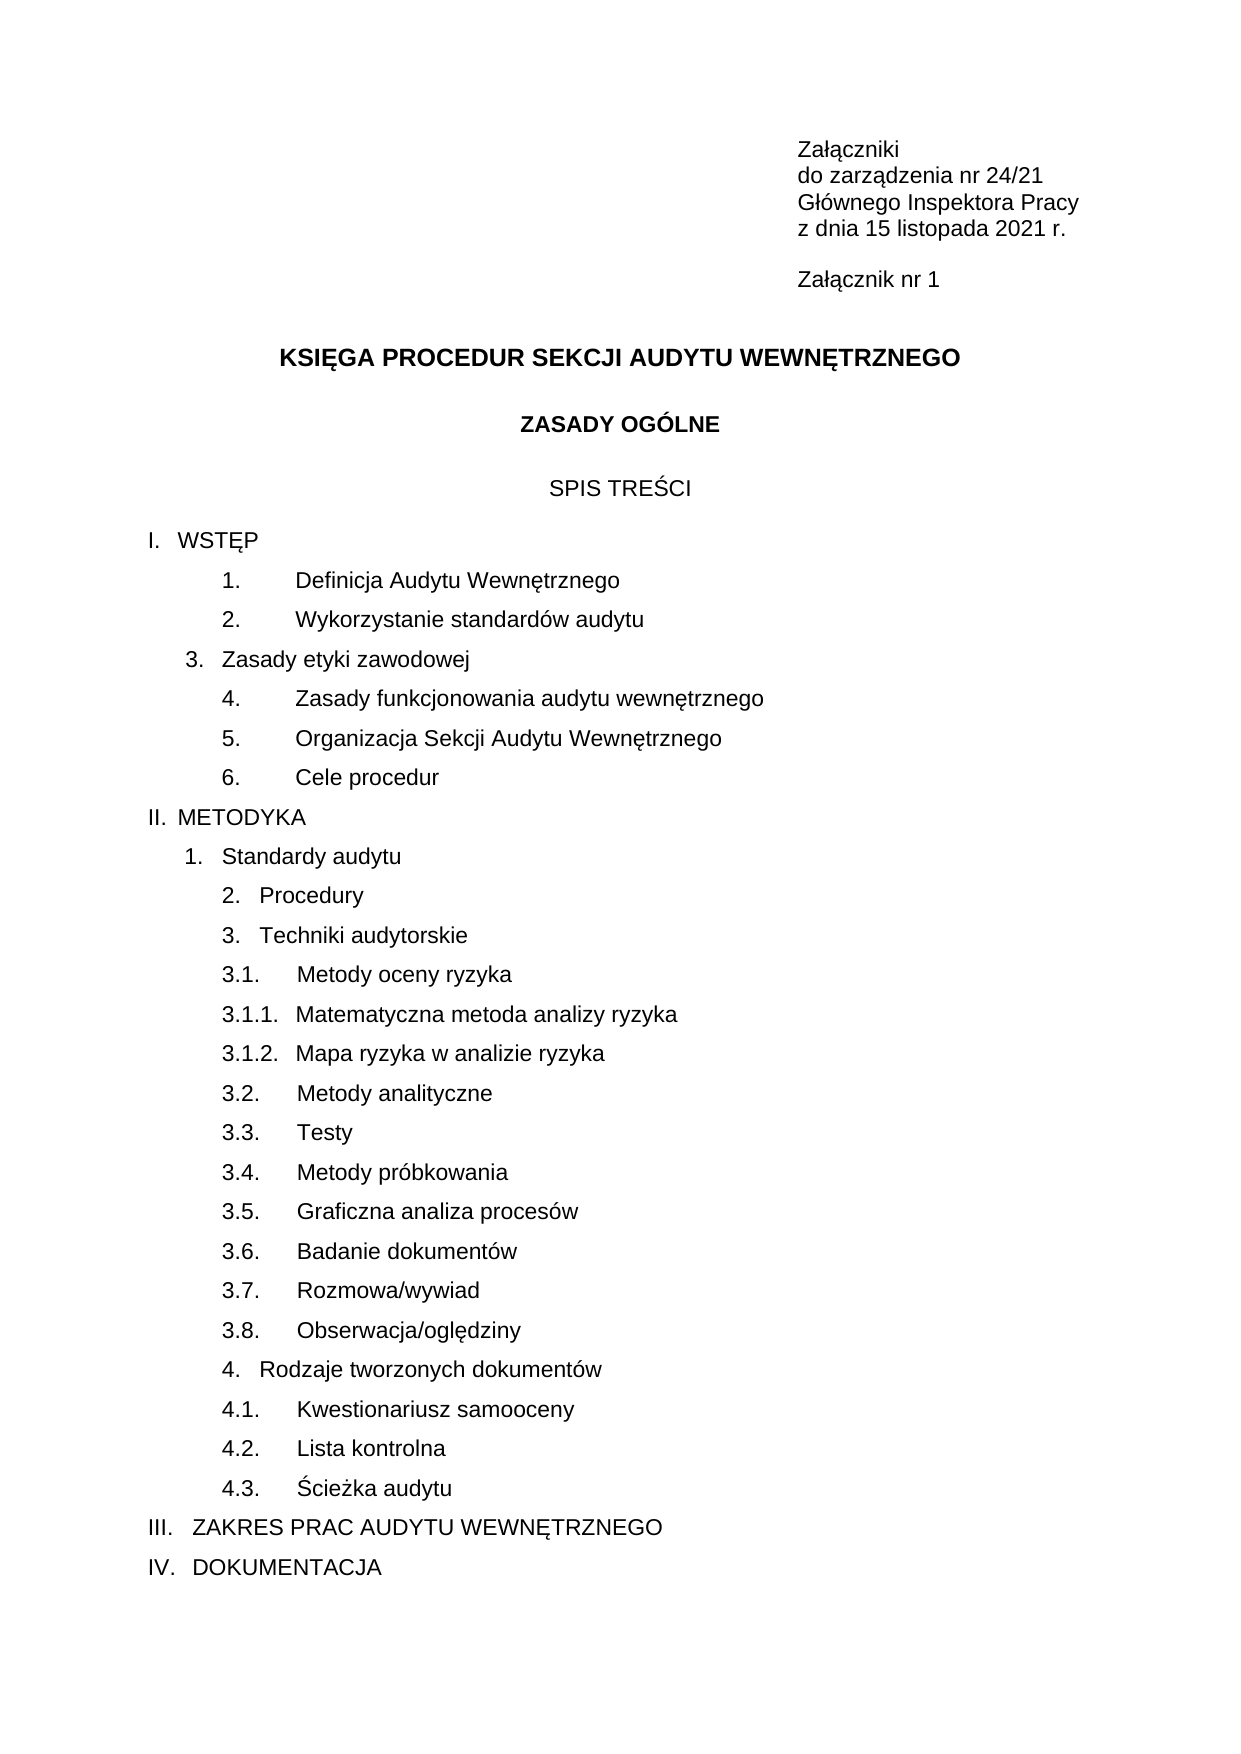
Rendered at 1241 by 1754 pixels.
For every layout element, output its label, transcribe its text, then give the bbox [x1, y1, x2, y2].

text Załączniki [738, 136, 1092, 162]
text SPIS TREŚCI [148, 475, 1092, 502]
list Rozmowa/wywiad [222, 1277, 1092, 1304]
list Badanie dokumentów [222, 1238, 1092, 1264]
text 1. Definicja Audytu Wewnętrznego [222, 567, 1092, 593]
list Ścieżka audytu [222, 1475, 1092, 1501]
text z dnia 15 listopada 2021 r. [738, 215, 1092, 241]
list 3. Zasady etyki zawodowej [184, 646, 1092, 672]
text KSIĘGA PROCEDUR SEKCJI AUDYTU WEWNĘTRZNEGO [148, 343, 1092, 371]
list Kwestionariusz samooceny [222, 1396, 1092, 1422]
list Lista kontrolna [222, 1435, 1092, 1462]
text do zarządzenia nr 24/21 [738, 162, 1092, 188]
list Obserwacja/oględziny [222, 1317, 1092, 1343]
list DOKUMENTACJA [148, 1554, 1092, 1580]
text 2. Wykorzystanie standardów audytu [222, 606, 1092, 632]
text Załącznik nr 1 [738, 266, 1092, 293]
list Procedury [222, 882, 1092, 909]
list WSTĘP [148, 527, 1092, 553]
list Mapa ryzyka w analizie ryzyka [222, 1040, 1092, 1067]
list ZAKRES PRAC AUDYTU WEWNĘTRZNEGO [148, 1514, 1092, 1541]
list Standardy audytu [184, 843, 1092, 869]
list METODYKA [148, 803, 1092, 830]
list Metody próbkowania [222, 1159, 1092, 1185]
list Matematyczna metoda analizy ryzyka [222, 1001, 1092, 1027]
list Testy [222, 1119, 1092, 1146]
list Metody analityczne [222, 1080, 1092, 1106]
text 6. Cele procedur [148, 764, 1092, 790]
text ZASADY OGÓLNE [148, 411, 1092, 437]
list Techniki audytorskie [222, 922, 1092, 948]
text Głównego Inspektora Pracy [738, 188, 1092, 215]
text 4. Zasady funkcjonowania audytu wewnętrznego [222, 685, 1092, 711]
list Rodzaje tworzonych dokumentów [222, 1356, 1092, 1383]
list Metody oceny ryzyka [222, 961, 1092, 988]
text 5. Organizacja Sekcji Audytu Wewnętrznego [222, 724, 1092, 751]
list Graficzna analiza procesów [222, 1198, 1092, 1225]
